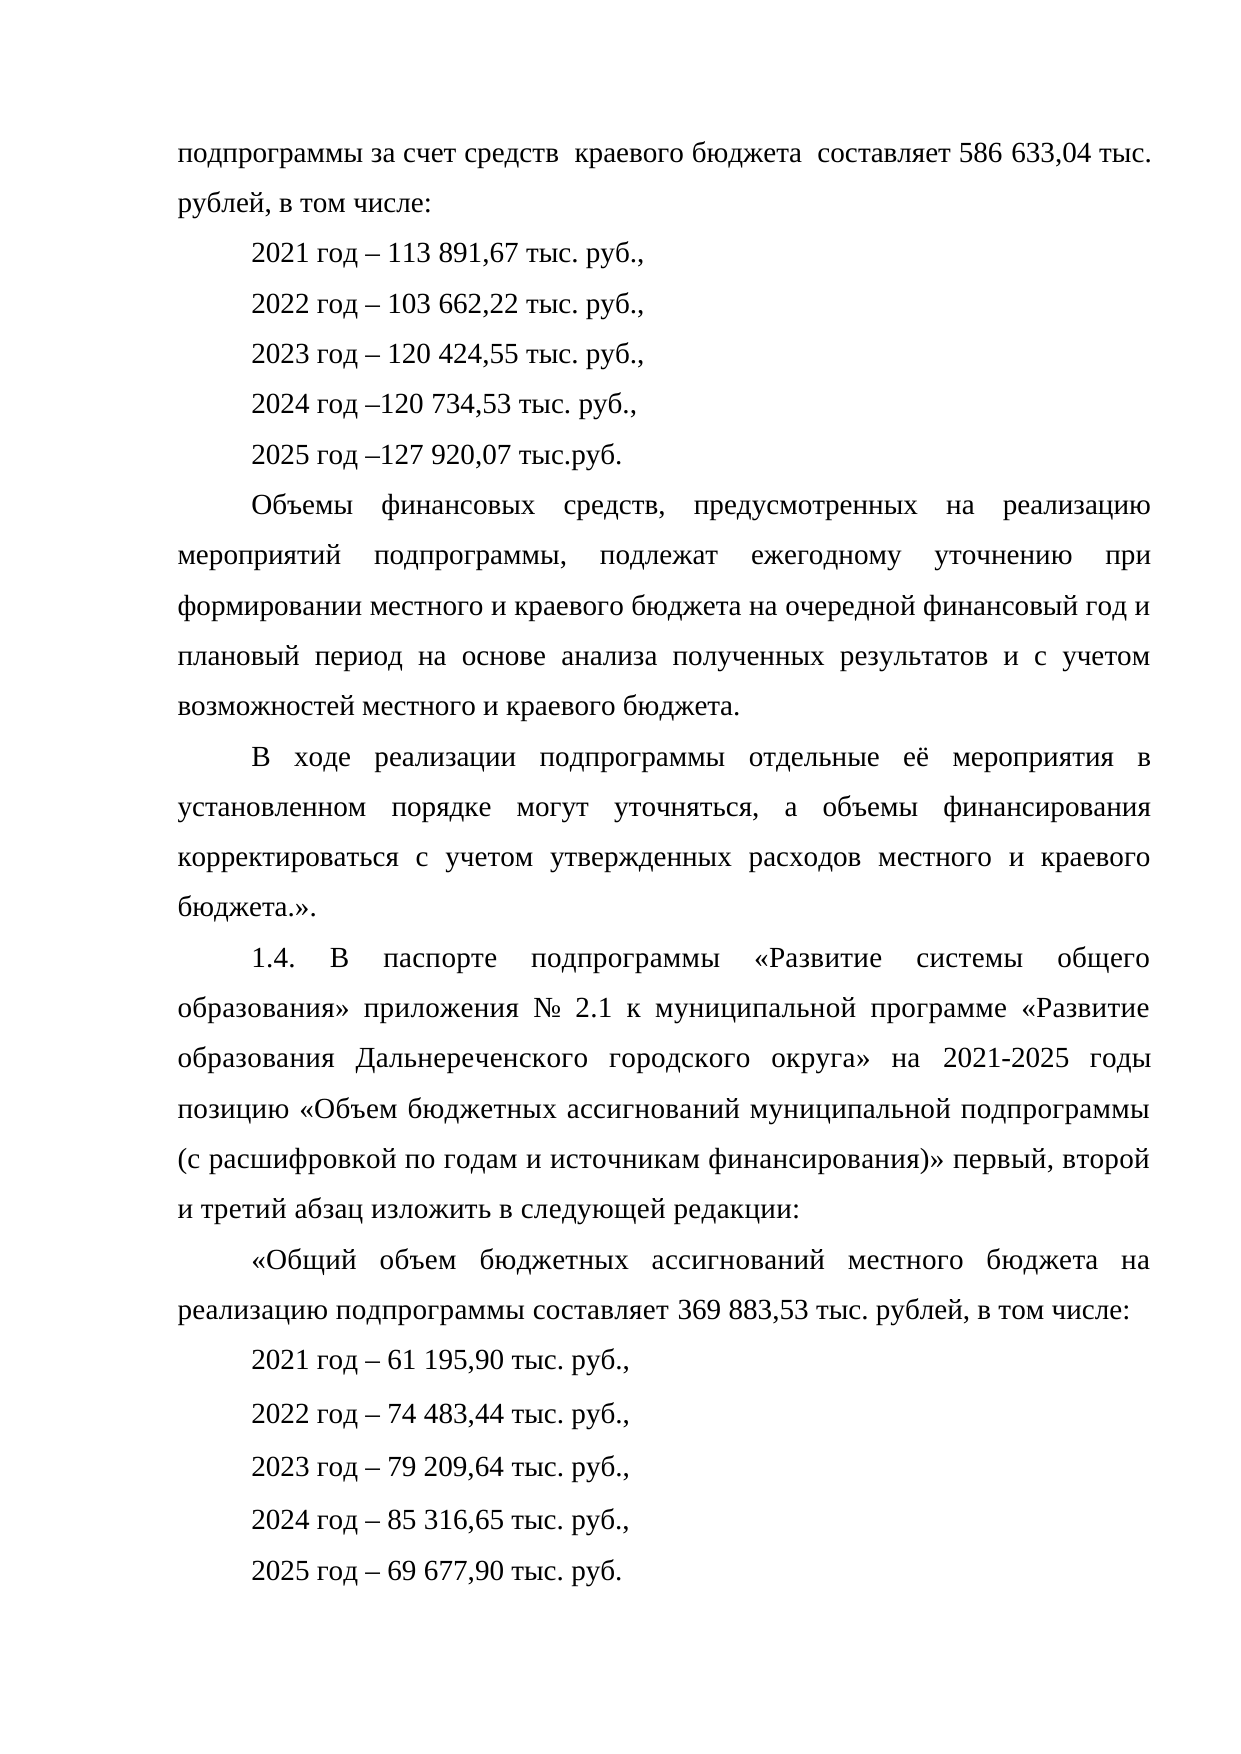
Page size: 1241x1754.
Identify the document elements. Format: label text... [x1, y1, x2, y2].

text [177, 135, 1152, 219]
text «Общий объем бюджетных ассигнований местного бюджета на реализацию подпрограммы составляет 369 883,53 тыс. рублей, в том числе: [177, 1242, 1152, 1326]
text 2022 год – 103 662,22 тыс. руб., [177, 286, 1152, 319]
text В ходе реализации подпрограммы отдельные её мероприятия в установленном порядке могут уточняться, а объемы финансирования корректироваться с учетом утвержденных расходов местного и краевого бюджета.». [177, 739, 1152, 923]
text 2025 год – 69 677,90 тыс. руб. [177, 1553, 1152, 1586]
text 2024 год –120 734,53 тыс. руб., [177, 386, 1152, 420]
text 1.4. В паспорте подпрограммы «Развитие системы общего образования» приложения № 2.1 к муниципальной программе «Развитие образования Дальнереченского городского округа» на 2021-2025 годы позицию «Объем бюджетных ассигнований муниципальной подпрограммы (с расшифровкой по годам и источникам финансирования)» первый, второй и третий абзац изложить в следующей редакции: [177, 940, 1152, 1225]
text 2023 год – 120 424,55 тыс. руб., [177, 336, 1152, 370]
text 2021 год – 61 195,90 тыс. руб., [177, 1342, 1152, 1376]
text 2024 год – 85 316,65 тыс. руб., [177, 1502, 1152, 1536]
text 2022 год – 74 483,44 тыс. руб., [177, 1396, 1152, 1429]
text 2025 год –127 920,07 тыс.руб. [177, 437, 1152, 470]
text Объемы финансовых средств, предусмотренных на реализацию мероприятий подпрограммы, подлежат ежегодному уточнению при формировании местного и краевого бюджета на очередной финансовый год и плановый период на основе анализа полученных результатов и с учетом возможностей местного и краевого бюджета. [177, 487, 1152, 722]
text 2021 год – 113 891,67 тыс. руб., [177, 236, 1152, 269]
text 2023 год – 79 209,64 тыс. руб., [177, 1449, 1152, 1483]
